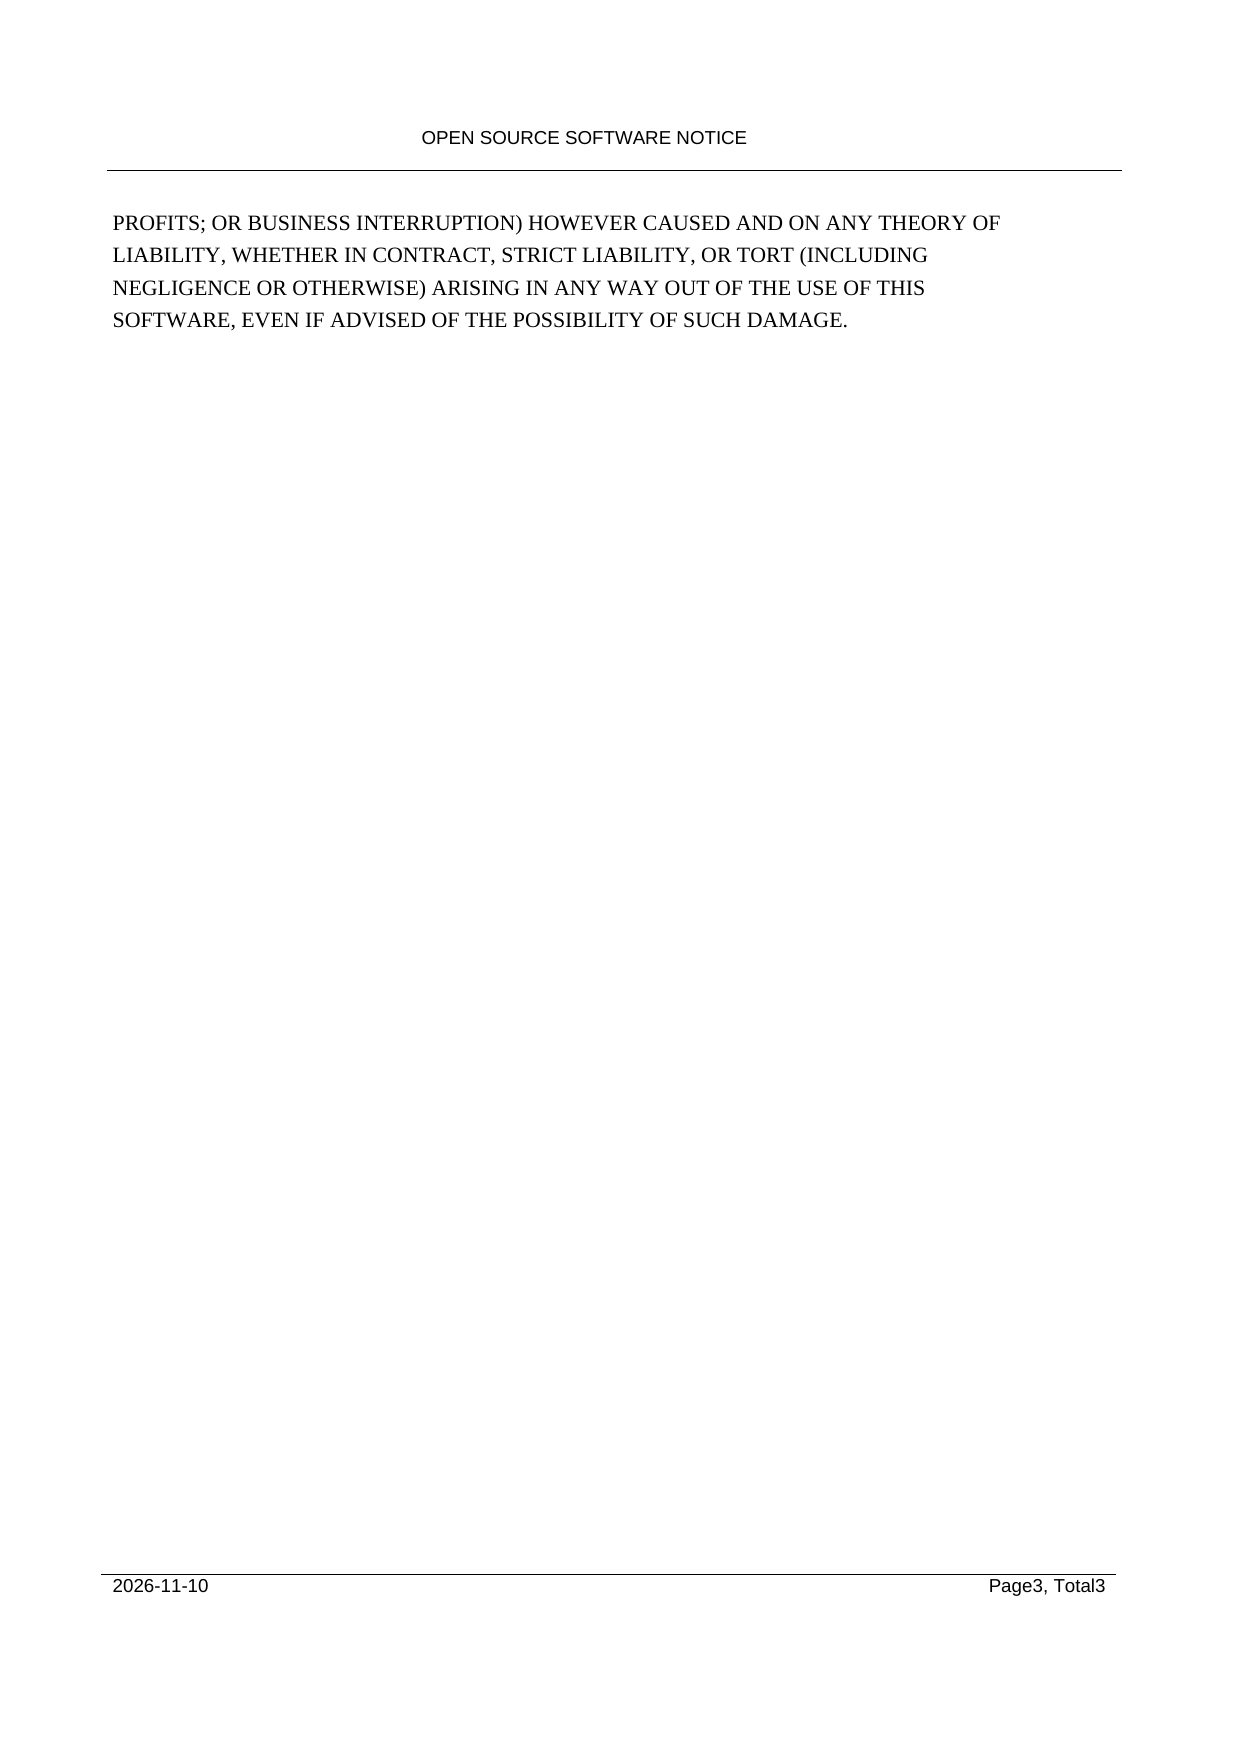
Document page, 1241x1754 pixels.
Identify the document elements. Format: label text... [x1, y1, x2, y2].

text SOFTWARE, EVEN IF ADVISED OF THE POSSIBILITY OF SUCH DAMAGE. [112, 304, 1128, 369]
text LIABILITY, WHETHER IN CONTRACT, STRICT LIABILITY, OR TORT (INCLUDING [112, 239, 1128, 271]
text PROFITS; OR BUSINESS INTERRUPTION) HOWEVER CAUSED AND ON ANY THEORY OF [112, 206, 1128, 239]
text NEGLIGENCE OR OTHERWISE) ARISING IN ANY WAY OUT OF THE USE OF THIS [112, 271, 1128, 304]
